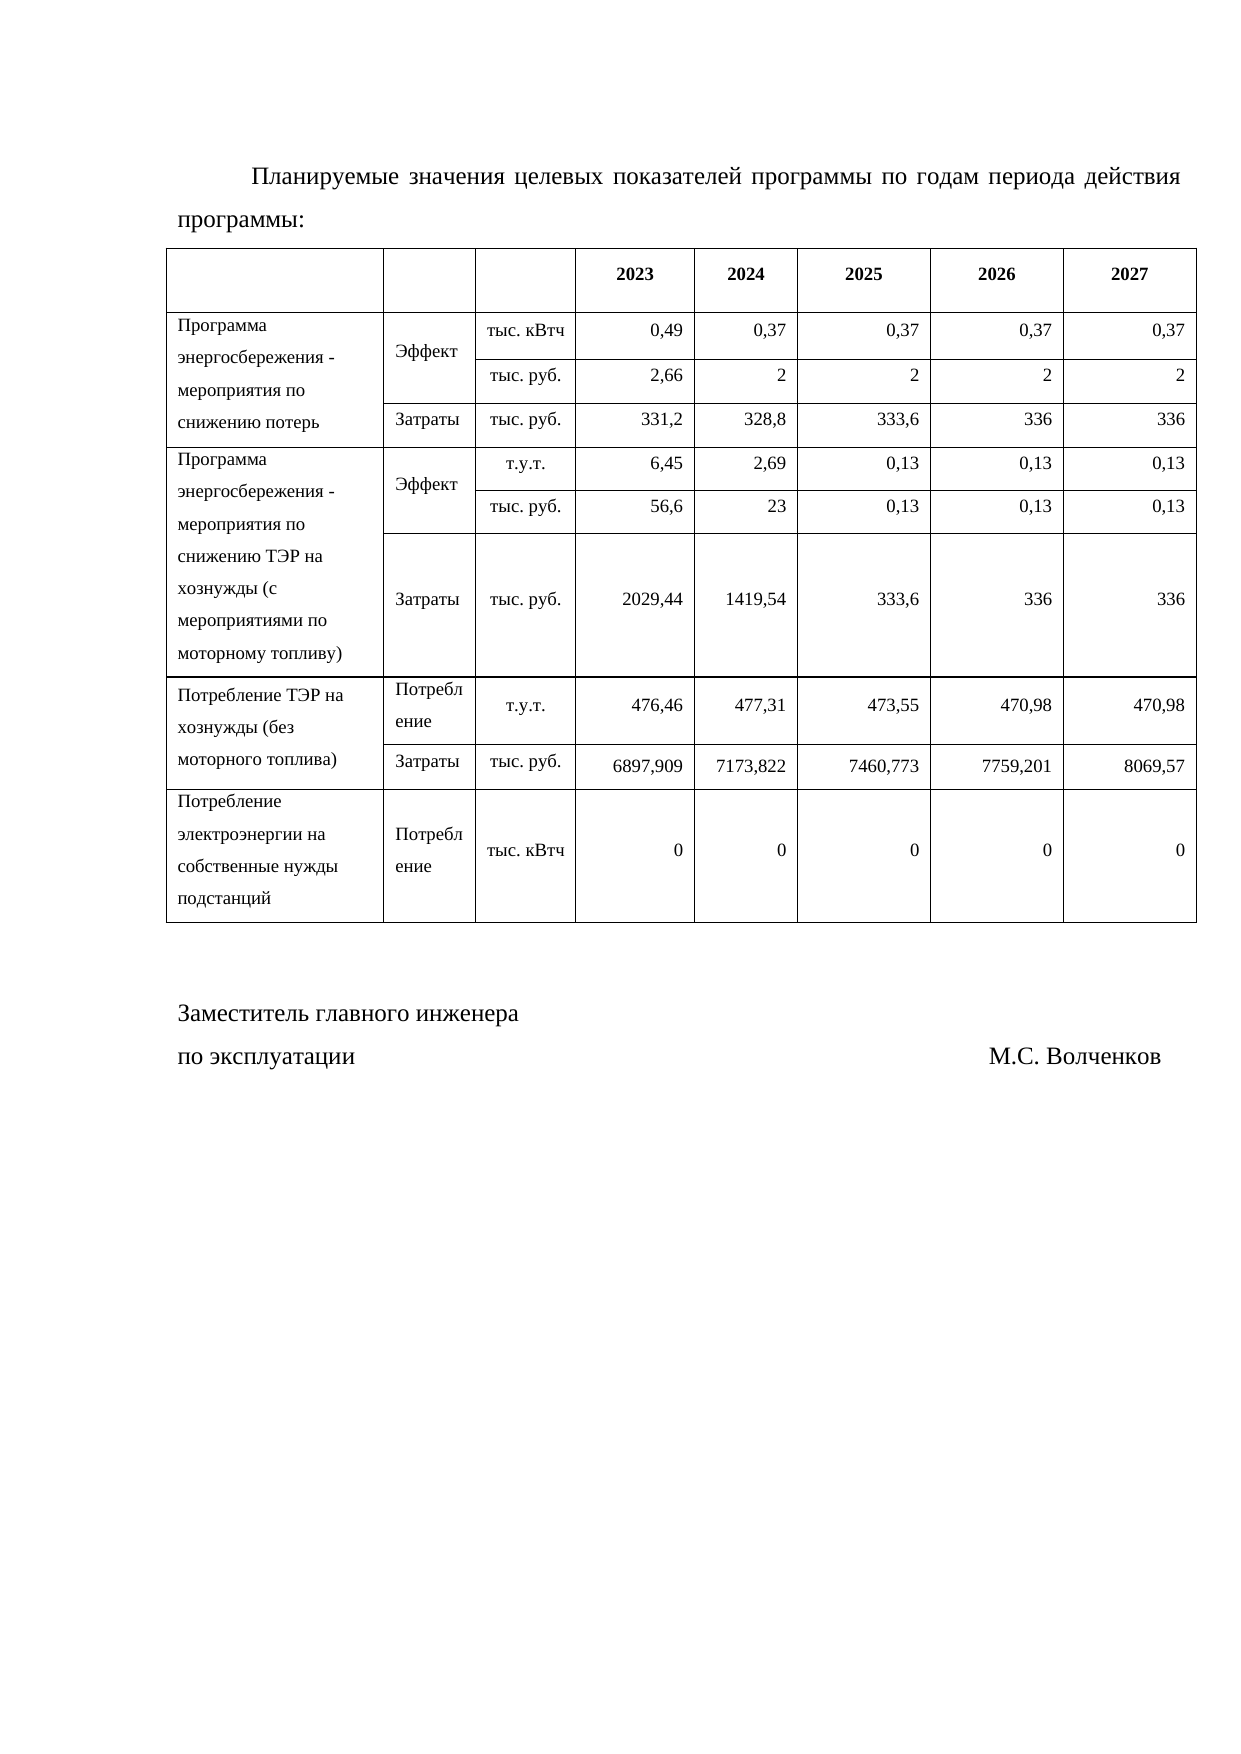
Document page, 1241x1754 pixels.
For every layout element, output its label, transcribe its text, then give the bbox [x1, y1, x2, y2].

table_cell тыс. руб. [476, 491, 575, 533]
table_cell Эффект [384, 313, 475, 403]
table_cell 477,31 [695, 678, 797, 744]
table_cell 336 [931, 534, 1063, 676]
table_cell 0,13 [1064, 491, 1196, 533]
table_cell 0,37 [931, 313, 1063, 359]
table_cell 333,6 [798, 404, 930, 447]
table_header 2023 [576, 249, 694, 312]
table_cell 0 [695, 790, 797, 922]
table_cell 476,46 [576, 678, 694, 744]
table_header 2024 [695, 249, 797, 312]
table_cell 0,13 [798, 448, 930, 490]
table_cell тыс. руб. [476, 360, 575, 403]
table_cell 7173,822 [695, 745, 797, 789]
table_cell 333,6 [798, 534, 930, 676]
table_cell т.у.т. [476, 678, 575, 744]
table_cell Затраты [384, 534, 475, 676]
table_cell тыс. руб. [476, 745, 575, 789]
table_cell 0,13 [1064, 448, 1196, 490]
table_cell тыс. руб. [476, 534, 575, 676]
table_cell тыс. кВтч [476, 313, 575, 359]
text Заместитель главного инженера [177, 998, 1181, 1027]
table_cell Эффект [384, 448, 475, 533]
table_cell 328,8 [695, 404, 797, 447]
table_header 2026 [931, 249, 1063, 312]
table_cell 2,66 [576, 360, 694, 403]
table_cell 0,49 [576, 313, 694, 359]
table_cell 0,13 [931, 448, 1063, 490]
table_cell 1419,54 [695, 534, 797, 676]
table_cell Потребление электроэнергии на собственные нужды подстанций [167, 790, 383, 922]
table_cell 56,6 [576, 491, 694, 533]
table_cell Потребление [384, 678, 475, 744]
table_cell Потребление [384, 790, 475, 922]
table_cell т.у.т. [476, 448, 575, 490]
table_cell 336 [931, 404, 1063, 447]
table_cell 0,13 [798, 491, 930, 533]
table_cell 470,98 [1064, 678, 1196, 744]
table_cell 2029,44 [576, 534, 694, 676]
table_cell 0 [931, 790, 1063, 922]
table_header 2025 [798, 249, 930, 312]
table_header [167, 249, 383, 312]
table_cell 8069,57 [1064, 745, 1196, 789]
table_cell 0 [576, 790, 694, 922]
table_cell 6897,909 [576, 745, 694, 789]
table_cell 2 [695, 360, 797, 403]
table_cell 6,45 [576, 448, 694, 490]
table_cell Затраты [384, 404, 475, 447]
table_cell 0,37 [695, 313, 797, 359]
table_cell 23 [695, 491, 797, 533]
table_cell 0,13 [931, 491, 1063, 533]
table_cell тыс. руб. [476, 404, 575, 447]
table_cell 0 [798, 790, 930, 922]
text по эксплуатации М.С. Волченков [177, 1041, 1181, 1070]
table_header [384, 249, 475, 312]
table_cell Затраты [384, 745, 475, 789]
table_header 2027 [1064, 249, 1196, 312]
table_cell 331,2 [576, 404, 694, 447]
table_cell Программа энергосбережения - мероприятия по снижению ТЭР на хознужды (с мероприятиями по моторному топливу) [167, 448, 383, 676]
table_cell 0,37 [798, 313, 930, 359]
table_cell 2 [1064, 360, 1196, 403]
table_cell 470,98 [931, 678, 1063, 744]
table_cell 336 [1064, 404, 1196, 447]
table_cell 0,37 [1064, 313, 1196, 359]
text Планируемые значения целевых показателей программы по годам периода действия программы: [177, 161, 1181, 233]
table_cell Программа энергосбережения - мероприятия по снижению потерь [167, 313, 383, 447]
table_cell 2 [798, 360, 930, 403]
table_header [476, 249, 575, 312]
table_cell 7460,773 [798, 745, 930, 789]
table_cell 7759,201 [931, 745, 1063, 789]
table_cell тыс. кВтч [476, 790, 575, 922]
table_cell 2,69 [695, 448, 797, 490]
table_cell 473,55 [798, 678, 930, 744]
table_cell 2 [931, 360, 1063, 403]
table_cell Потребление ТЭР на хознужды (без моторного топлива) [167, 678, 383, 789]
table_cell 336 [1064, 534, 1196, 676]
table_cell 0 [1064, 790, 1196, 922]
